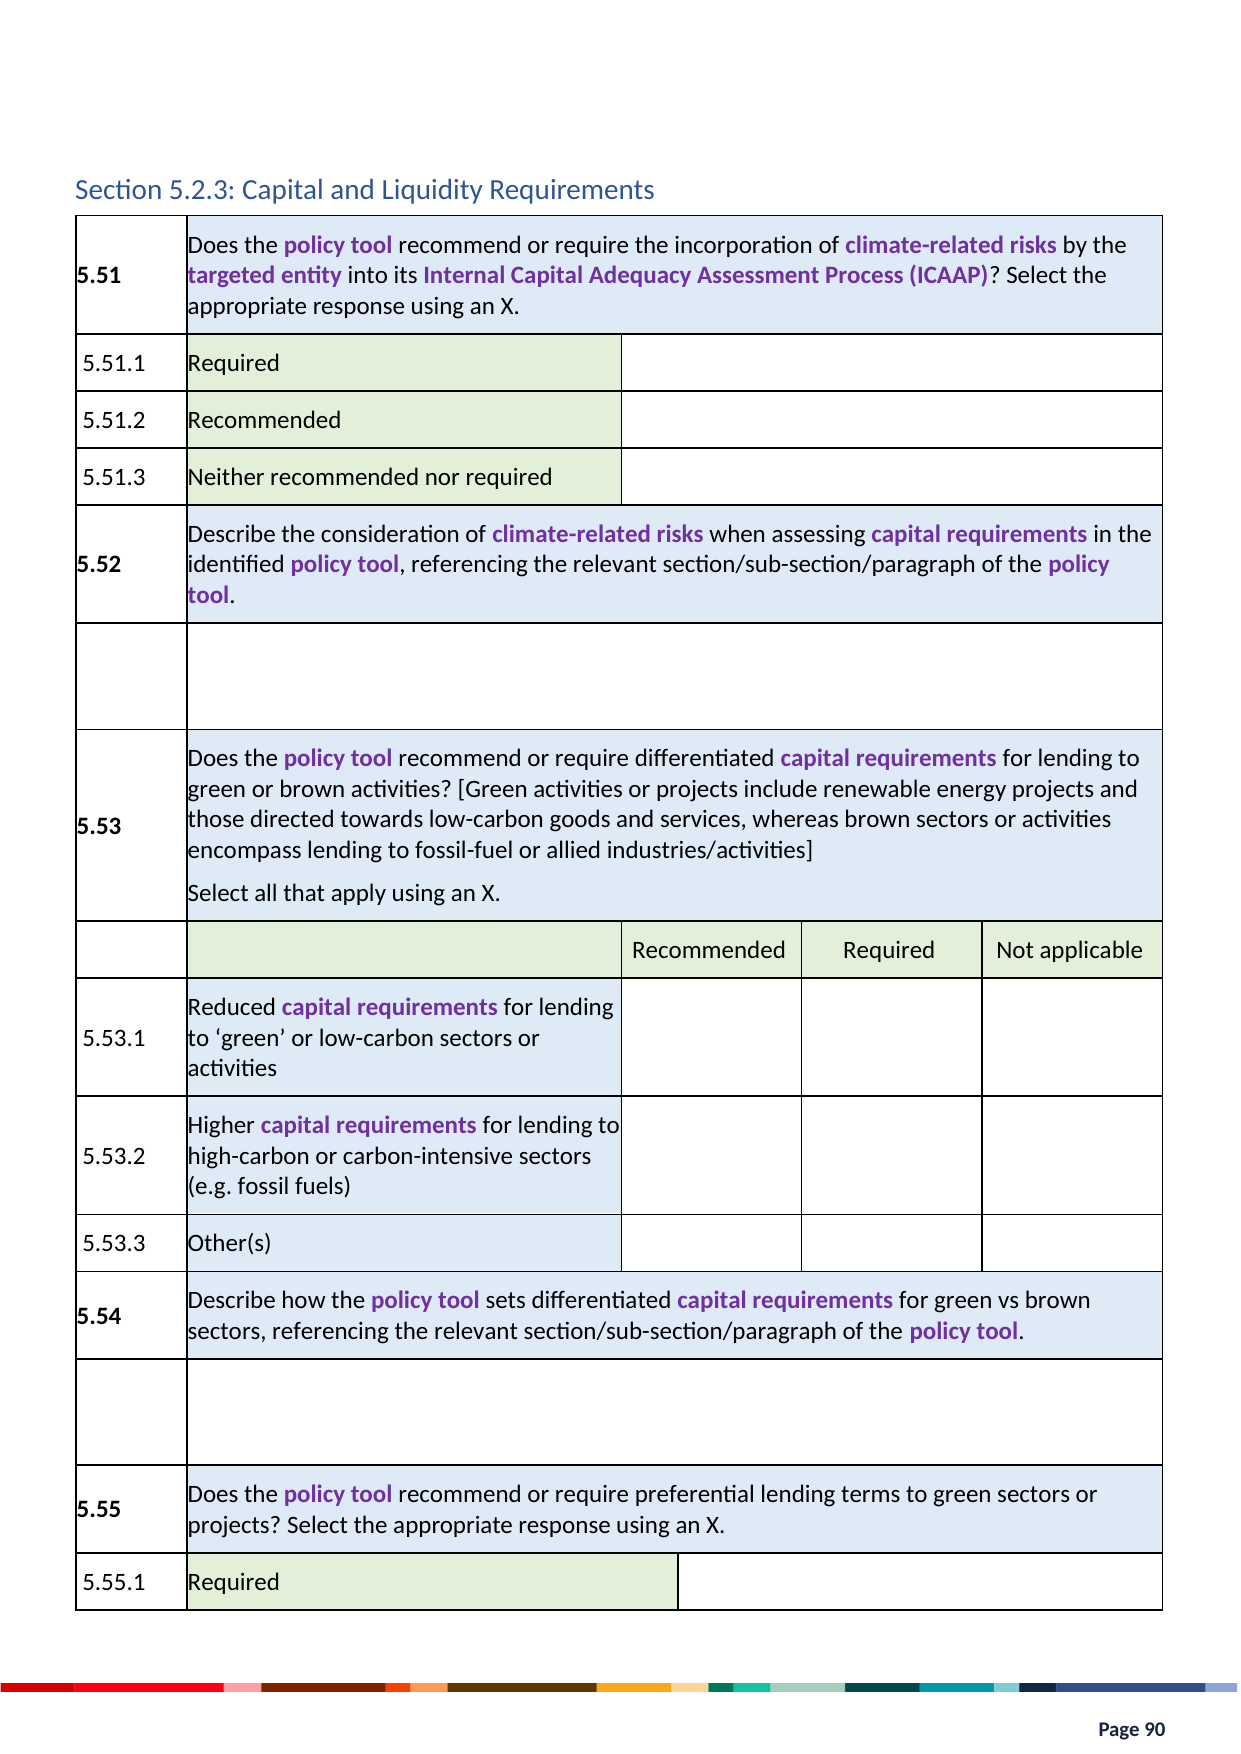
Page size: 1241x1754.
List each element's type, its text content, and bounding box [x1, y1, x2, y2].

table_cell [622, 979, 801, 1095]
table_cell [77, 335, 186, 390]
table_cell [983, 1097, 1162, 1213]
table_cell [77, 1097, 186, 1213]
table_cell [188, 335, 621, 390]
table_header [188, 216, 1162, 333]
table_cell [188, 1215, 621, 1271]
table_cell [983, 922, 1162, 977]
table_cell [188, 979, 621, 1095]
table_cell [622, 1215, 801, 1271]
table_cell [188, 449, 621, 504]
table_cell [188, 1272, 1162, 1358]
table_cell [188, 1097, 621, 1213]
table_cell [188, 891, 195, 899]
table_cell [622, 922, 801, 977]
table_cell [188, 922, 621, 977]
subtitle Section 5.2.3: Capital and Liquidity Requirements [75, 171, 1165, 206]
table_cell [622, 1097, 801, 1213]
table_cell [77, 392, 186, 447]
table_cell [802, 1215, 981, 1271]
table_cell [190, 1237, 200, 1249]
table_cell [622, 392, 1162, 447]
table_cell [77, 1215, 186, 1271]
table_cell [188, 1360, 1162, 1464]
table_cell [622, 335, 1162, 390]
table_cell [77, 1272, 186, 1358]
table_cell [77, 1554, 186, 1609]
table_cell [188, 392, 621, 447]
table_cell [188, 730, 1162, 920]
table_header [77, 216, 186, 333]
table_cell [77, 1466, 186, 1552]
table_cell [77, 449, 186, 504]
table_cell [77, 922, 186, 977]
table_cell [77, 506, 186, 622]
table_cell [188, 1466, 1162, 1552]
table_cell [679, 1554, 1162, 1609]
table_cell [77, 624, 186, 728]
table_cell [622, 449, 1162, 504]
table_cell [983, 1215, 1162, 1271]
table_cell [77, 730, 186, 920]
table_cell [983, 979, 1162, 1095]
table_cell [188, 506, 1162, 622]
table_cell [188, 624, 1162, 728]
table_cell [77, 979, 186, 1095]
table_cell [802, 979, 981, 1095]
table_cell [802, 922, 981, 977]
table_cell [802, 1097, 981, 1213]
picture [0, 1683, 1236, 1692]
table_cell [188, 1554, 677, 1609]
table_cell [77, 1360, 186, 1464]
